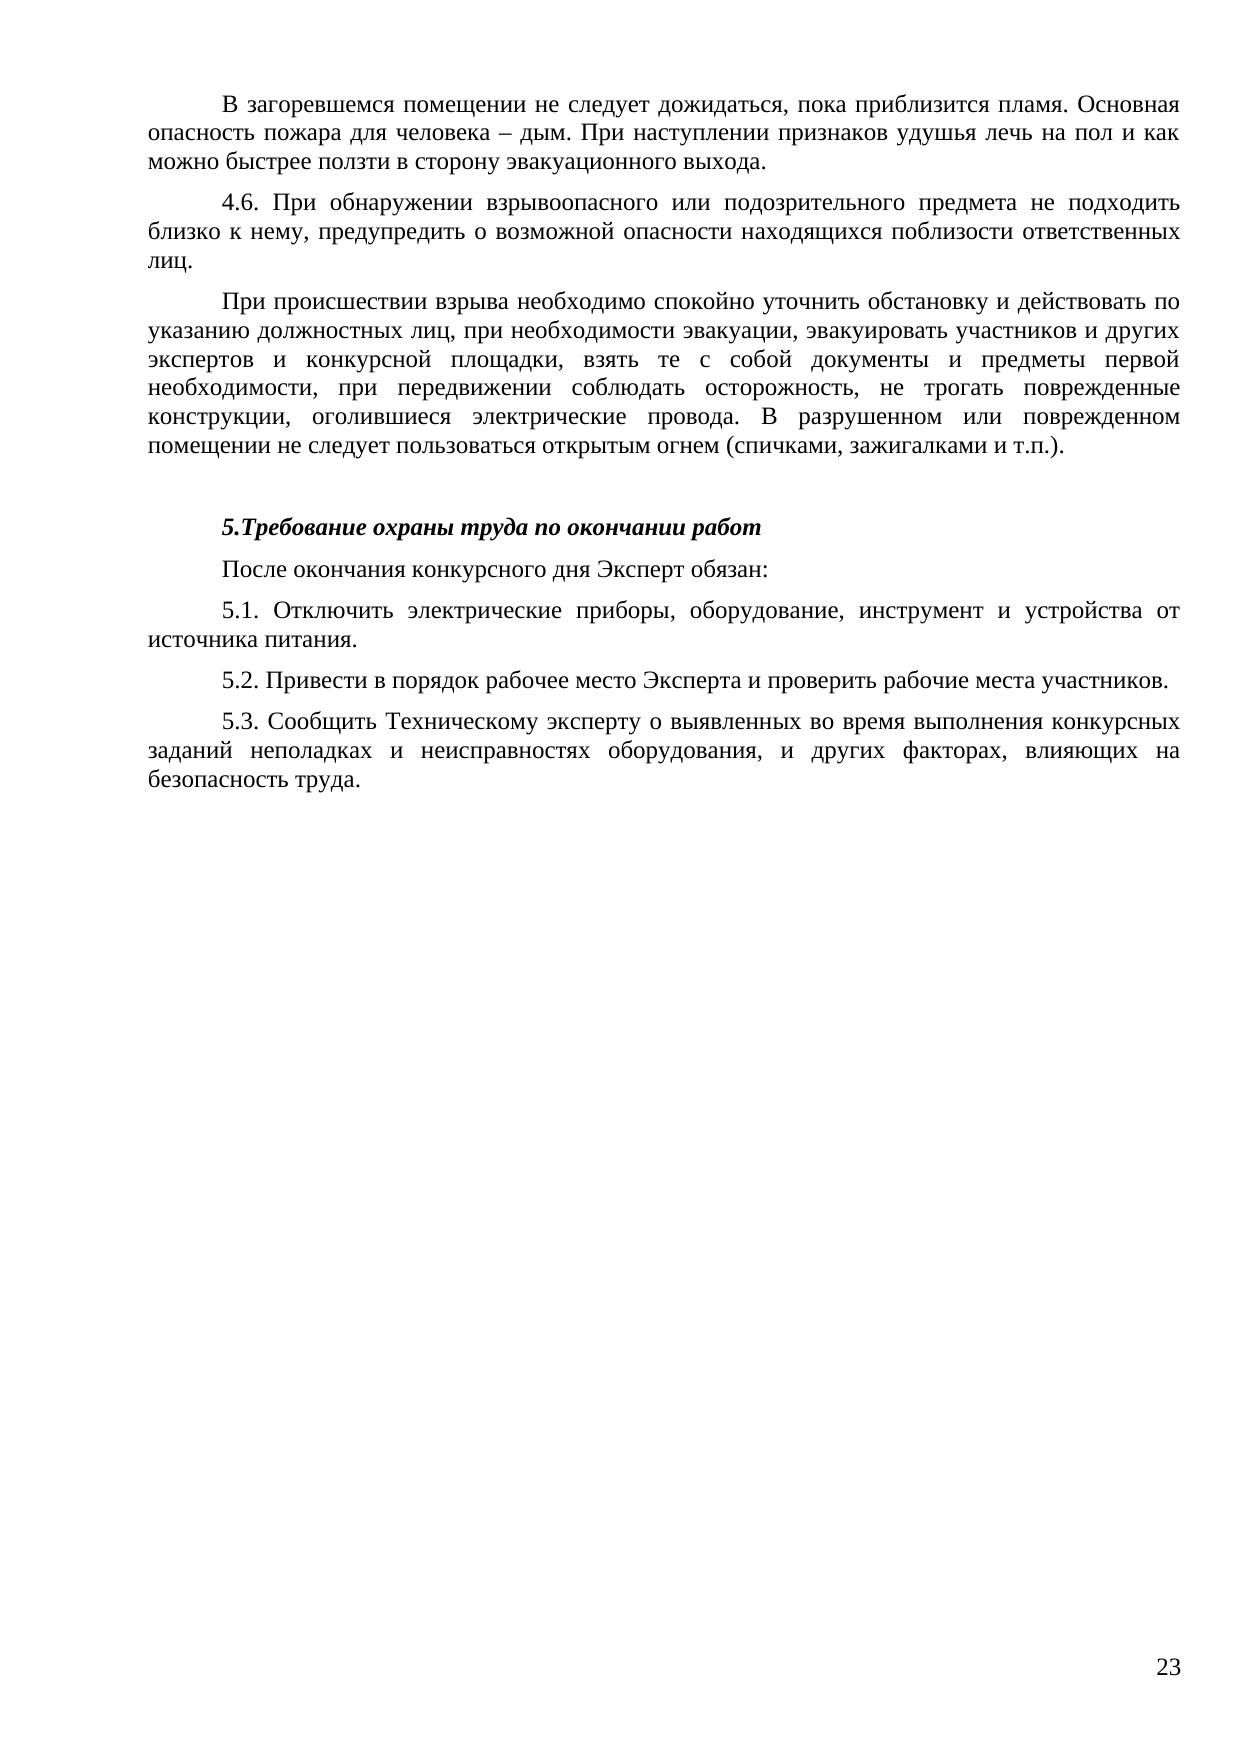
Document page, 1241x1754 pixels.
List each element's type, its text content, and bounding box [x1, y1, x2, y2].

text 5.1. Отключить электрические приборы, оборудование, инструмент и устройства от источника питания. [148, 595, 1181, 652]
text 4.6. При обнаружении взрывоопасного или подозрительного предмета не подходить близко к нему, предупредить о возможной опасности находящихся поблизости ответственных лиц. [148, 187, 1181, 274]
text После окончания конкурсного дня Эксперт обязан: [148, 554, 1181, 582]
text В загоревшемся помещении не следует дожидаться, пока приблизится пламя. Основная опасность пожара для человека – дым. При наступлении признаков удушья лечь на пол и как можно быстрее ползти в сторону эвакуационного выхода. [148, 89, 1181, 175]
text 5.2. Привести в порядок рабочее место Эксперта и проверить рабочие места участников. [148, 665, 1181, 694]
text При происшествии взрыва необходимо спокойно уточнить обстановку и действовать по указанию должностных лиц, при необходимости эвакуации, эвакуировать участников и других экспертов и конкурсной площадки, взять те с собой документы и предметы первой необходимости, при передвижении соблюдать осторожность, не трогать поврежденные конструкции, оголившиеся электрические провода. В разрушенном или поврежденном помещении не следует пользоваться открытым огнем (спичками, зажигалками и т.п.). [148, 286, 1181, 459]
text 5.3. Сообщить Техническому эксперту о выявленных во время выполнения конкурсных заданий неполадках и неисправностях оборудования, и других факторах, влияющих на безопасность труда. [148, 706, 1181, 792]
subtitle 5.Требование охраны труда по окончании работ [148, 512, 1181, 541]
